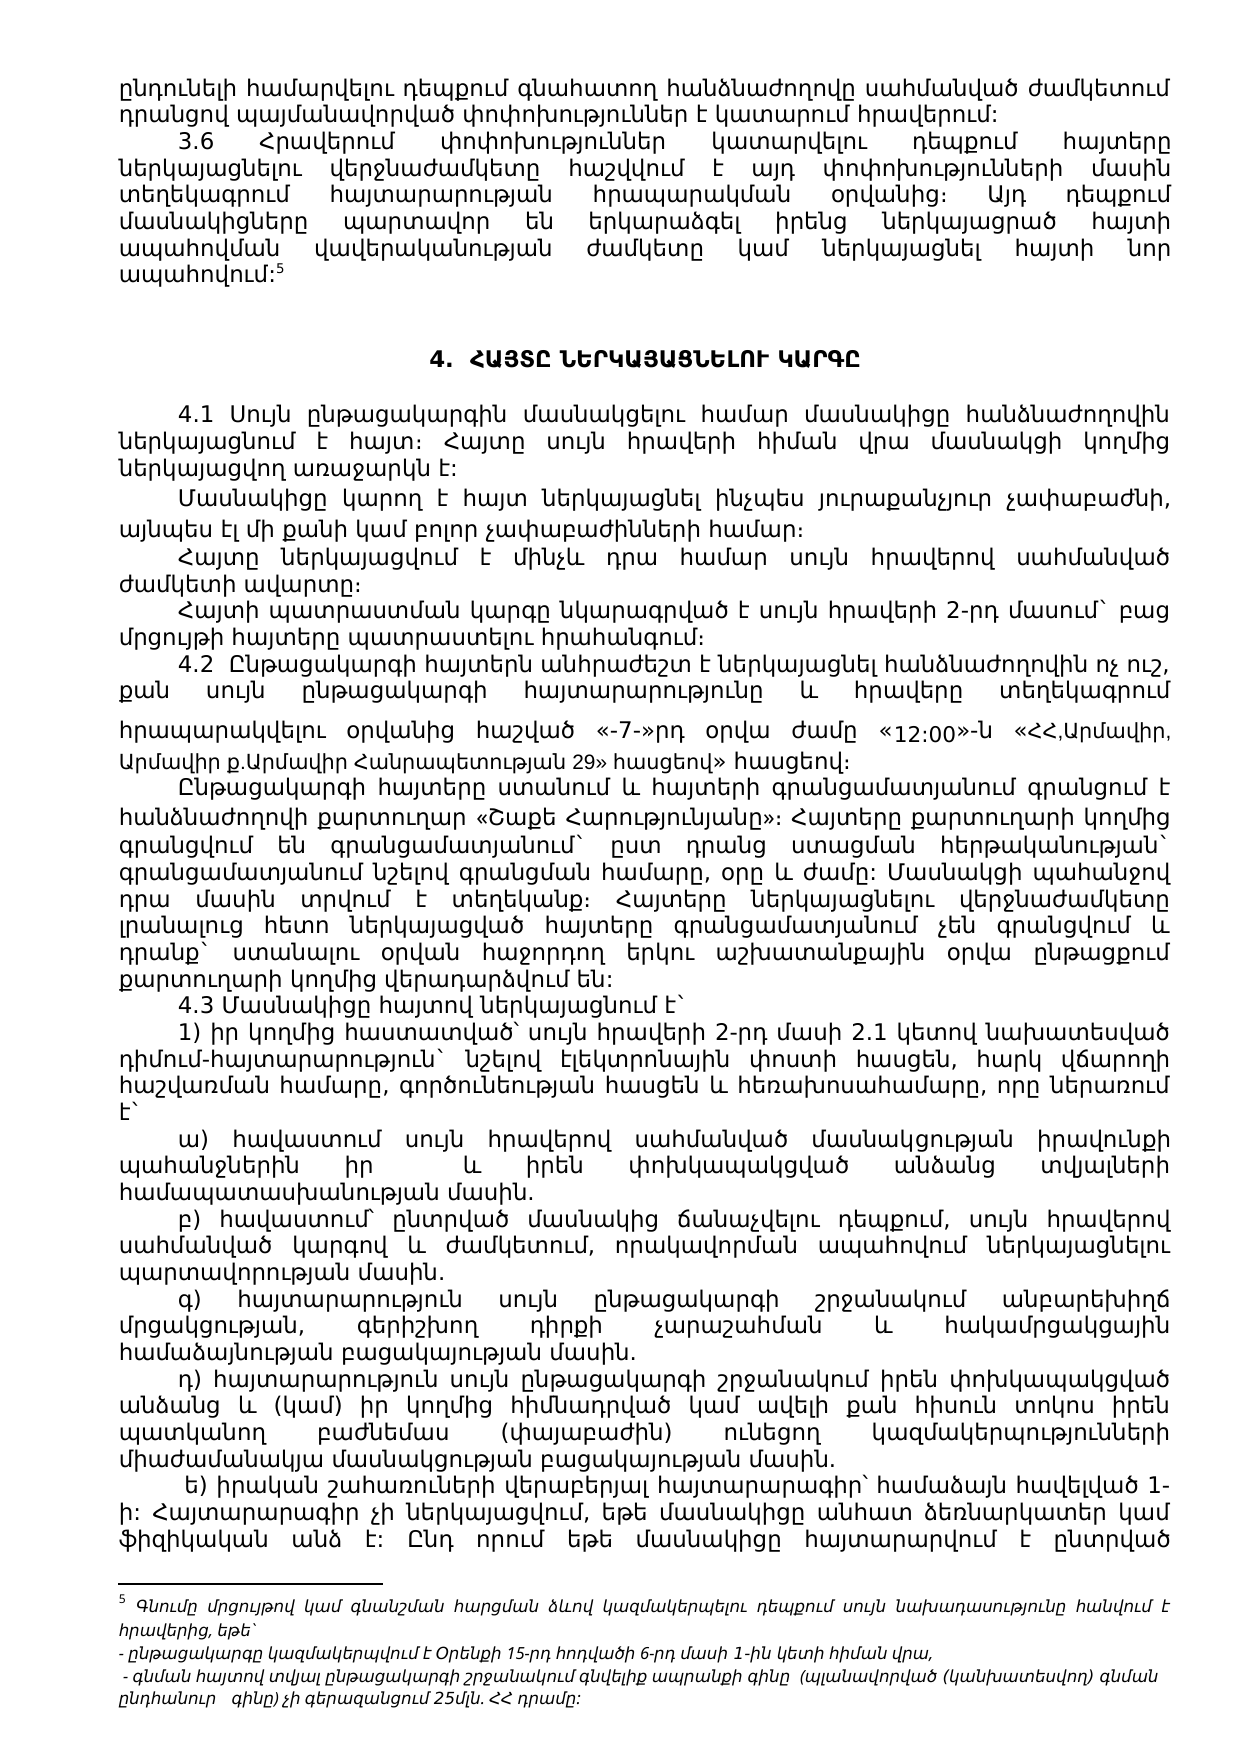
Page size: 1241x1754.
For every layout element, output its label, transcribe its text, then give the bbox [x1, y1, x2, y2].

text գ) հայտարարություն սույն ընթացակարգի շրջանակում անբարեխիղճ մրցակցության, գերիշխող դիրքի չարաշահման և հակամրցակցային համաձայնության բացակայության մասին. [118, 1286, 1171, 1366]
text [118, 1472, 1171, 1552]
text Հայտի պատրաստման կարգը նկարագրված է սույն հրավերի 2-րդ մասում` բաց մրցույթի հայտերը պատրաստելու հրահանգում։ [118, 597, 1171, 651]
text բ) հավաստում՝ ընտրված մասնակից ճանաչվելու դեպքում, սույն հրավերով սահմանված կարգով և ժամկետում, որակավորման ապահովում ներկայացնելու պարտավորության մասին. [118, 1206, 1171, 1286]
text 4.3 Մասնակիցը հայտով ներկայացնում է` [118, 992, 1171, 1019]
text 4.1 Սույն ընթացակարգին մասնակցելու համար մասնակիցը հանձնաժողովին ներկայացնում է հայտ։ Հայտը սույն հրավերի հիման վրա մասնակցի կողմից ներկայացվող առաջարկն է: [118, 402, 1171, 482]
text 3.6 Հրավերում փոփոխություններ կատարվելու դեպքում հայտերը ներկայացնելու վերջնաժամկետը հաշվվում է այդ փոփոխությունների մասին տեղեկագրում հայտարարության հրապարակման օրվանից։ Այդ դեպքում մասնակիցները պարտավոր են երկարաձգել իրենց ներկայացրած հայտի ապահովման վավերականության ժամկետը կամ ներկայացնել հայտի նոր ապահովում: [118, 128, 1171, 288]
text Հայտը ներկայացվում է մինչև դրա համար սույն հրավերով սահմանված ժամկետի ավարտը։ [118, 544, 1171, 597]
text Ընթացակարգի հայտերը ստանում և հայտերի գրանցամատյանում գրանցում է հանձնաժողովի քարտուղար «Շաքե Հարությունյանը»։ Հայտերը քարտուղարի կողմից գրանցվում են գրանցամատյանում` ըստ դրանց ստացման հերթականության` գրանցամատյանում նշելով գրանցման համարը, օրը և ժամը: Մասնակցի պահանջով դրա մասին տրվում է տեղեկանք։ Հայտերը ներկայացնելու վերջնաժամկետը լրանալուց հետո ներկայացված հայտերը գրանցամատյանում չեն գրանցվում և դրանք` ստանալու օրվան հաջորդող երկու աշխատանքային օրվա ընթացքում քարտուղարի կողմից վերադարձվում են: [118, 774, 1171, 992]
text 4.2 Ընթացակարգի հայտերն անհրաժեշտ է ներկայացնել հանձնաժողովին ոչ ուշ, քան սույն ընթացակարգի հայտարարությունը և հրավերը տեղեկագրում հրապարակվելու օրվանից հաշված «-7-»րդ օրվա ժամը «12:00»-ն «ՀՀ,Արմավիր, Արմավիր ք.Արմավիր Հանրապետության 29» հասցեով» հասցեով։ [118, 651, 1171, 774]
text ա) հավաստում սույն հրավերով սահմանված մասնակցության իրավունքի պահանջներին իր և իրեն փոխկապակցված անձանց տվյալների համապատասխանության մասին. [118, 1126, 1171, 1206]
text դ) հայտարարություն սույն ընթացակարգի շրջանակում իրեն փոխկապակցված անձանց և (կամ) իր կողմից հիմնադրված կամ ավելի քան հիսուն տոկոս իրեն պատկանող բաժնեմաս (փայաբաժին) ունեցող կազմակերպությունների միաժամանակյա մասնակցության բացակայության մասին. [118, 1366, 1171, 1472]
text 4. ՀԱՅՏԸ ՆԵՐԿԱՅԱՑՆԵԼՈՒ ԿԱՐԳԸ [118, 346, 1171, 373]
text 1) իր կողմից հաստատված՝ սույն հրավերի 2-րդ մասի 2.1 կետով նախատեսված դիմում-հայտարարություն` նշելով էլեկտրոնային փոստի հասցեն, հարկ վճարողի հաշվառման համարը, գործունեության հասցեն և հեռախոսահամարը, որը ներառում է` [118, 1019, 1171, 1126]
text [118, 75, 1171, 128]
text Մասնակիցը կարող է հայտ ներկայացնել ինչպես յուրաքանչյուր չափաբաժնի, այնպես էլ մի քանի կամ բոլոր չափաբաժինների համար։ [118, 482, 1171, 544]
